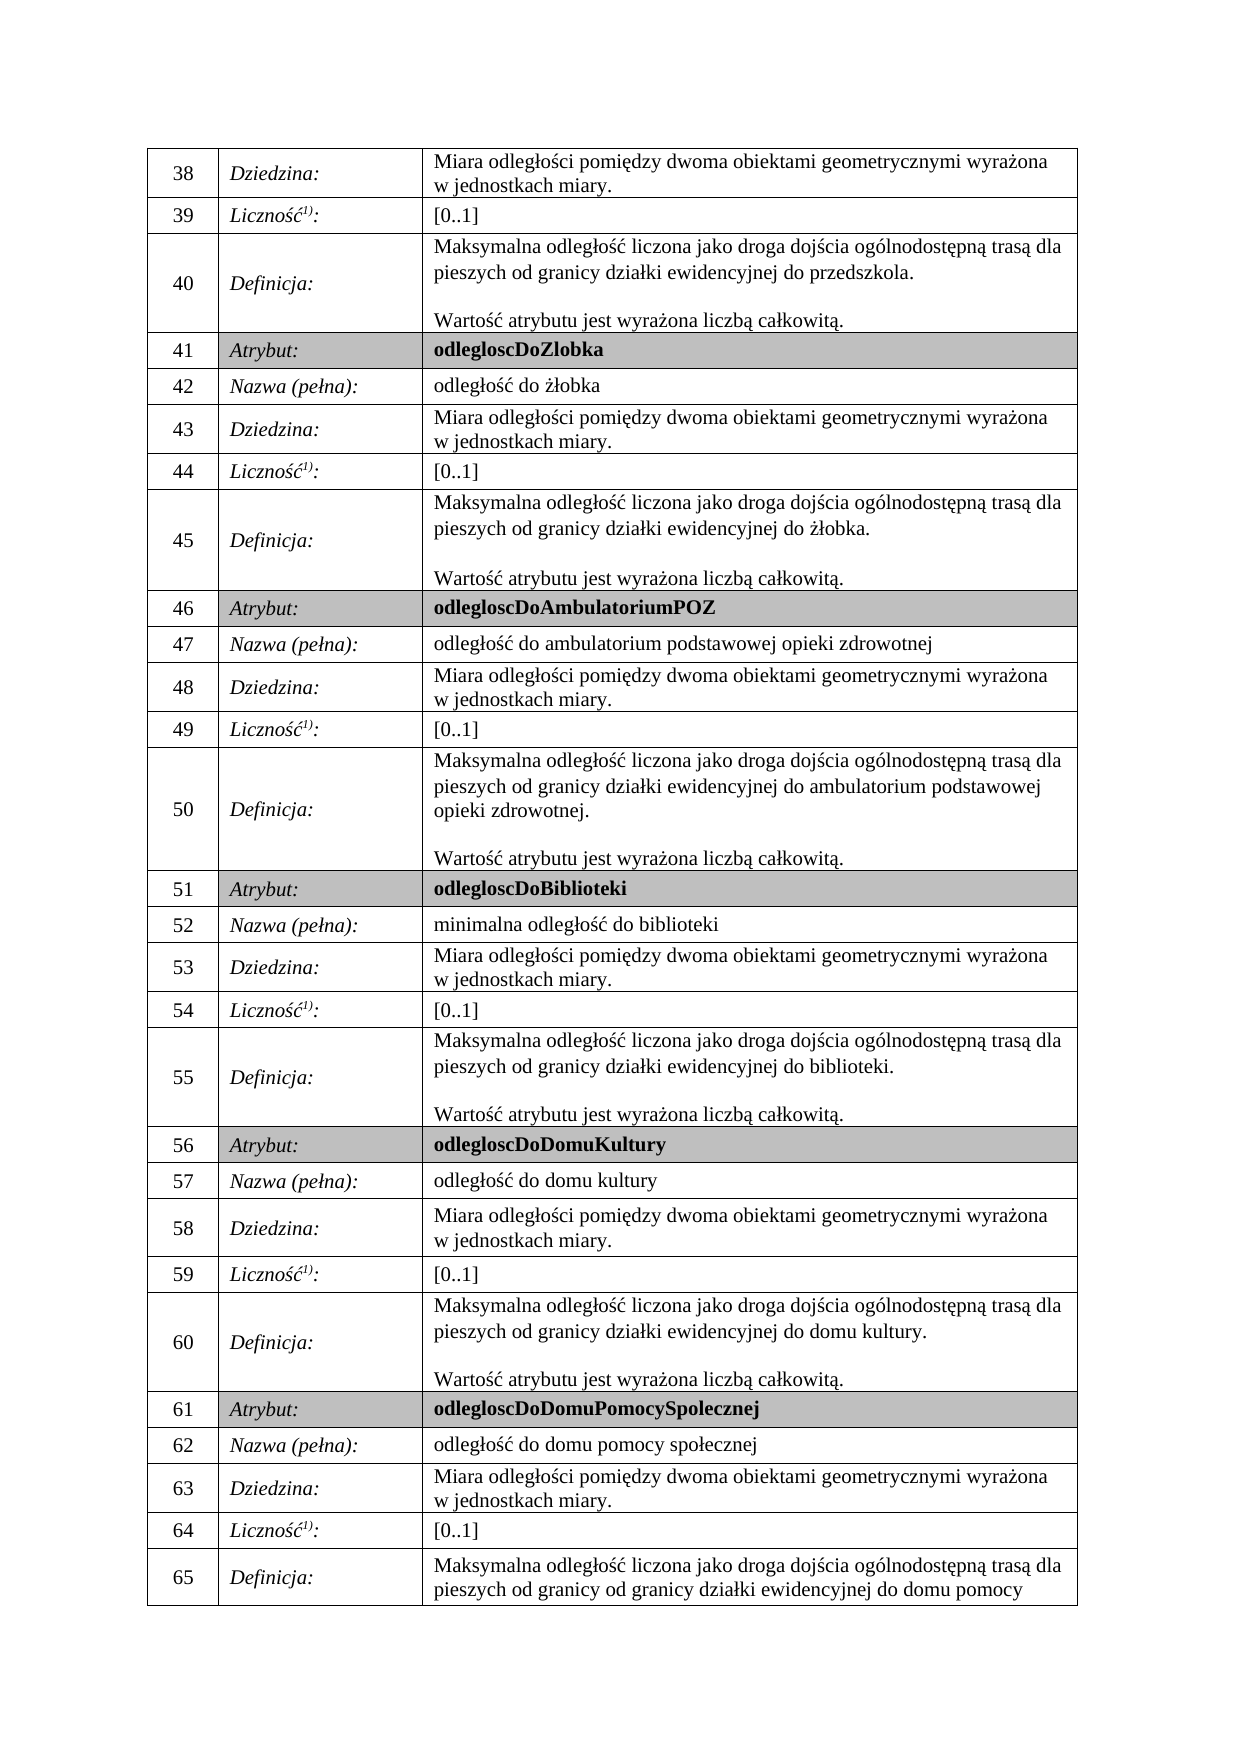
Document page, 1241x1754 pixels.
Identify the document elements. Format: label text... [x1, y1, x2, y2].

table_cell ﻿Maksymalna odległość liczona jako droga dojścia ogólnodostępną trasą dla pieszych od granicy działki ewidencyjnej do przedszkola. Wartość atrybutu jest wyrażona liczbą całkowitą. [423, 234, 1077, 332]
table_cell 51 [148, 871, 218, 906]
table_cell Liczność1): [219, 1513, 422, 1548]
table_cell 64 [148, 1513, 218, 1548]
table_cell Liczność1): [219, 1257, 422, 1292]
table_cell ﻿﻿minimalna odległość do ﻿﻿﻿﻿biblioteki [423, 907, 1077, 942]
table_cell Definicja: [219, 234, 422, 332]
table_cell Dziedzina: [219, 1464, 422, 1512]
table_cell Nazwa (pełna): [219, 1163, 422, 1198]
table_cell 49 [148, 712, 218, 747]
table_cell Nazwa (pełna): [219, 1428, 422, 1463]
table_cell ﻿Maksymalna odległość liczona jako droga dojścia ogólnodostępną trasą dla pieszych od granicy działki ewidencyjnej do ﻿﻿żłobka. Wartość atrybutu jest wyrażona liczbą całkowitą. [423, 490, 1077, 590]
table_cell [0..1] [423, 712, 1077, 747]
table_cell ﻿odlegloscDo﻿﻿﻿AmbulatoriumPOZ [423, 591, 1077, 626]
table_cell Liczność1): [219, 454, 422, 489]
table_cell Miara odległości pomiędzy dwoma obiektami geometrycznymi wyrażona w jednostkach miary. [423, 943, 1077, 991]
table_cell [0..1] [423, 1513, 1077, 1548]
table_cell Dziedzina: [219, 663, 422, 711]
table_cell Dziedzina: [219, 1199, 422, 1256]
table_cell [0..1] [423, 1257, 1077, 1292]
table_cell 44 [148, 454, 218, 489]
table_cell 52 [148, 907, 218, 942]
table_cell Miara odległości pomiędzy dwoma obiektami geometrycznymi wyrażona w jednostkach miary. [423, 405, 1077, 453]
table_cell Definicja: [219, 1293, 422, 1391]
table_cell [423, 1549, 1077, 1605]
table_cell 62 [148, 1428, 218, 1463]
table_cell Nazwa (pełna): [219, 369, 422, 404]
table_cell 54 [148, 992, 218, 1027]
table_cell 50 [148, 748, 218, 870]
table_cell ﻿﻿﻿odlegloscDoDomuPomocySpolecznej [423, 1392, 1077, 1427]
table_cell ﻿﻿odległość do ﻿﻿﻿﻿﻿﻿domu pomocy społecznej [423, 1428, 1077, 1463]
table_cell [0..1] [423, 454, 1077, 489]
table_cell ﻿Maksymalna odległość liczona jako droga dojścia ogólnodostępną trasą dla pieszych od granicy działki ewidencyjnej do domu kultury. Wartość atrybutu jest wyrażona liczbą całkowitą. [423, 1293, 1077, 1391]
table_cell ﻿odległość do ﻿﻿﻿ambulatorium podstawowej opieki zdrowotnej [423, 627, 1077, 662]
table_cell Dziedzina: [219, 943, 422, 991]
table_cell Atrybut: [219, 333, 422, 368]
table_cell ﻿odległość do ﻿﻿żłobka [423, 369, 1077, 404]
table_cell ﻿﻿odlegloscDo﻿﻿﻿﻿﻿DomuKultury [423, 1127, 1077, 1162]
table_cell 56 [148, 1127, 218, 1162]
table_cell Definicja: [219, 748, 422, 870]
table_cell 58 [148, 1199, 218, 1256]
table_cell 59 [148, 1257, 218, 1292]
table_cell 63 [148, 1464, 218, 1512]
table_cell 45 [148, 490, 218, 590]
table_cell Liczność1): [219, 992, 422, 1027]
table_cell ﻿odlegloscDo﻿﻿Zlobka [423, 333, 1077, 368]
table_cell 41 [148, 333, 218, 368]
table_cell Nazwa (pełna): [219, 627, 422, 662]
table_cell [0..1] [423, 992, 1077, 1027]
table_cell 47 [148, 627, 218, 662]
table_cell 65 [148, 1549, 218, 1605]
table_cell Definicja: [219, 490, 422, 590]
table_cell Atrybut: [219, 1392, 422, 1427]
table_cell 42 [148, 369, 218, 404]
table_cell 61 [148, 1392, 218, 1427]
table_cell ﻿Maksymalna odległość liczona jako droga dojścia ogólnodostępną trasą dla pieszych od granicy działki ewidencyjnej do biblioteki. Wartość atrybutu jest wyrażona liczbą całkowitą. [423, 1028, 1077, 1126]
table_cell Atrybut: [219, 591, 422, 626]
table_cell Miara odległości pomiędzy dwoma obiektami geometrycznymi wyrażona w jednostkach miary. [423, 1464, 1077, 1512]
table_cell Dziedzina: [219, 149, 422, 197]
table_cell ﻿odlegloscDo﻿﻿﻿﻿Biblioteki [423, 871, 1077, 906]
table_cell Liczność1): [219, 712, 422, 747]
table_cell Atrybut: [219, 871, 422, 906]
table_cell 48 [148, 663, 218, 711]
table_cell 57 [148, 1163, 218, 1198]
table_cell 55 [148, 1028, 218, 1126]
table_cell Miara odległości pomiędzy dwoma obiektami geometrycznymi wyrażona w jednostkach miary. [423, 663, 1077, 711]
table_cell 46 [148, 591, 218, 626]
table_cell Definicja: [219, 1549, 422, 1605]
table_cell ﻿Maksymalna odległość liczona jako droga dojścia ogólnodostępną trasą dla pieszych od granicy działki ewidencyjnej do ambulatorium podstawowej opieki zdrowotnej. Wartość atrybutu jest wyrażona liczbą całkowitą. [423, 748, 1077, 870]
table_cell 39 [148, 198, 218, 233]
table_cell Liczność1): [219, 198, 422, 233]
table_cell Miara odległości pomiędzy dwoma obiektami geometrycznymi wyrażona w jednostkach miary. [423, 149, 1077, 197]
table_cell Atrybut: [219, 1127, 422, 1162]
table_cell 40 [148, 234, 218, 332]
table_cell Definicja: [219, 1028, 422, 1126]
table_cell ﻿odległość do ﻿﻿﻿﻿﻿domu kultury [423, 1163, 1077, 1198]
table_cell 60 [148, 1293, 218, 1391]
table_cell 38 [148, 149, 218, 197]
table_cell [0..1] [423, 198, 1077, 233]
table_cell Nazwa (pełna): [219, 907, 422, 942]
table_cell 53 [148, 943, 218, 991]
table_cell Dziedzina: [219, 405, 422, 453]
table_cell Miara odległości pomiędzy dwoma obiektami geometrycznymi wyrażona w jednostkach miary. [423, 1199, 1077, 1256]
table_cell 43 [148, 405, 218, 453]
